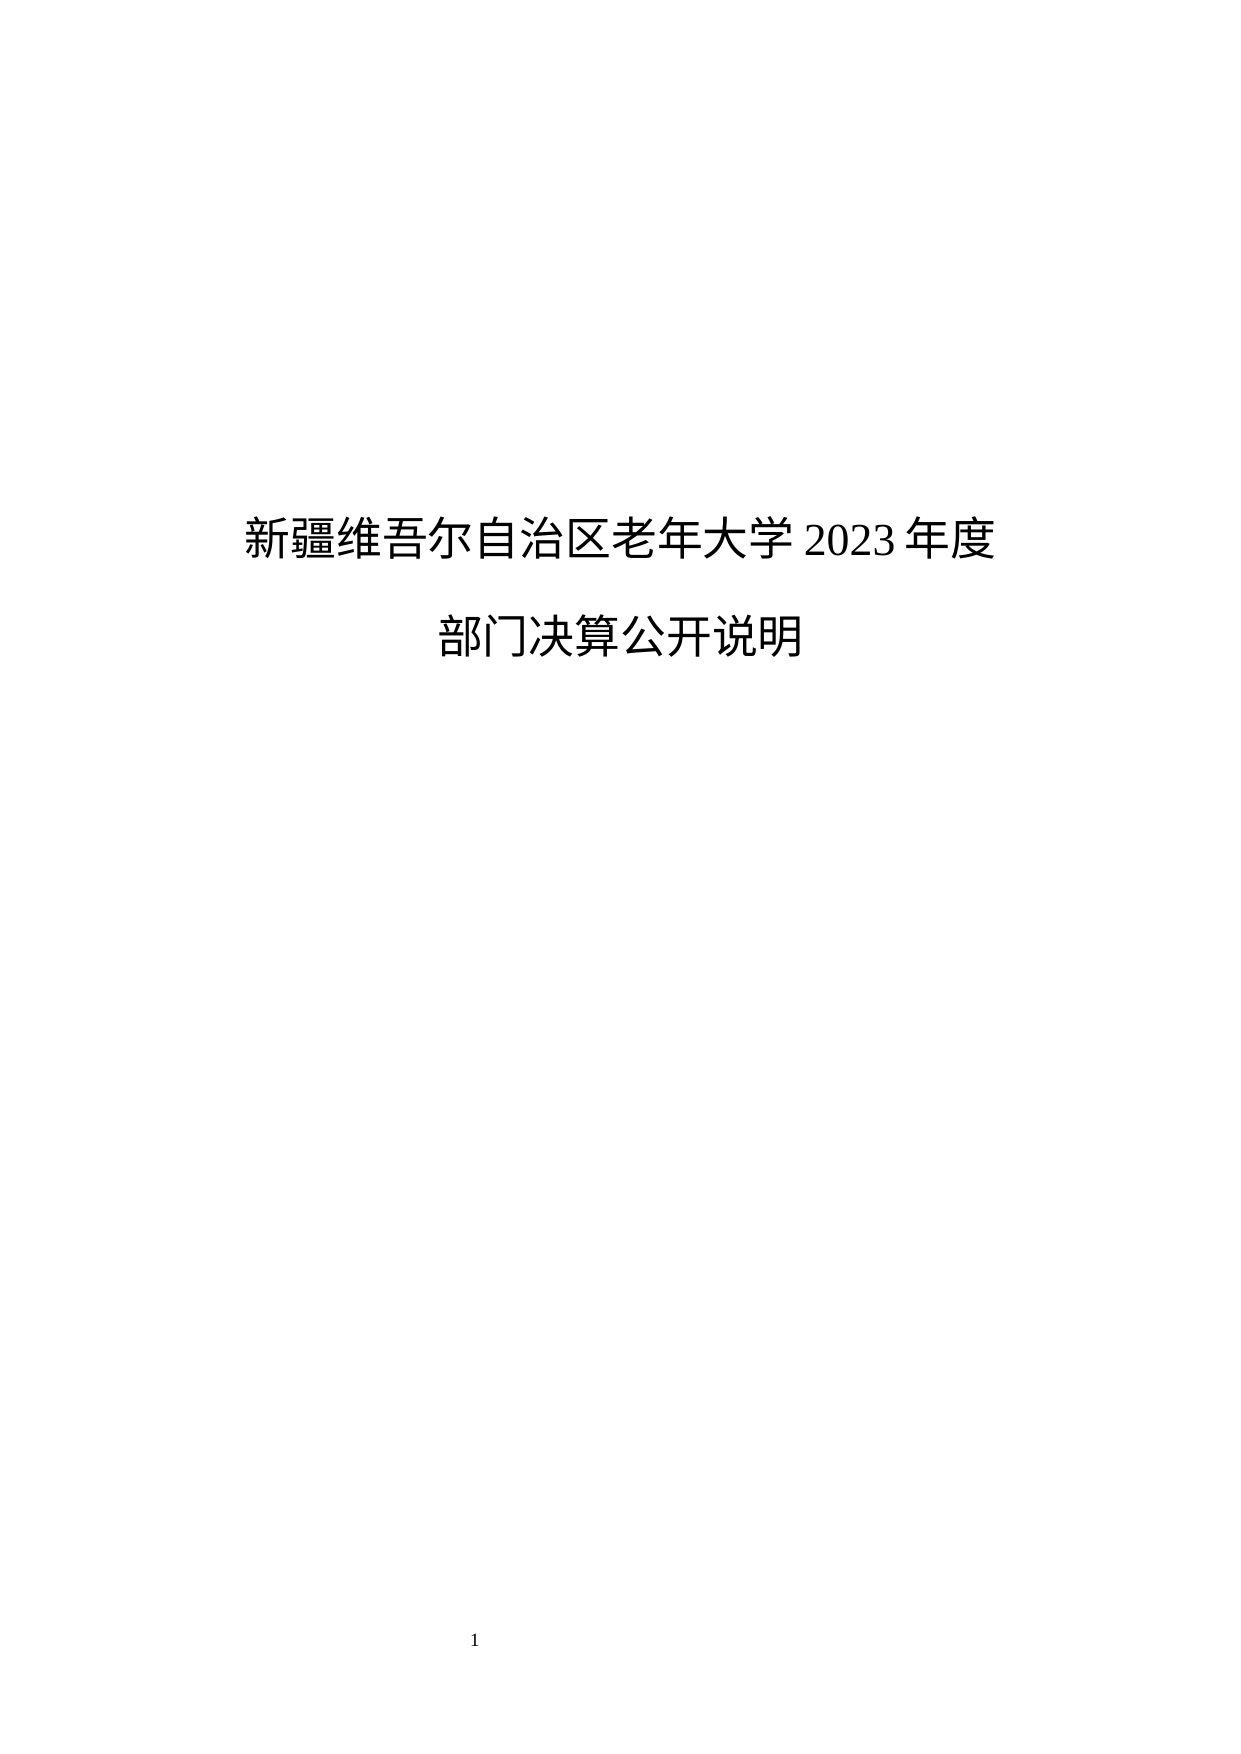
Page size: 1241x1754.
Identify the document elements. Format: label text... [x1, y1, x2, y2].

text 新疆维吾尔自治区老年大学2023年度 [187, 487, 1053, 584]
text 部门决算公开说明 [187, 584, 1053, 682]
